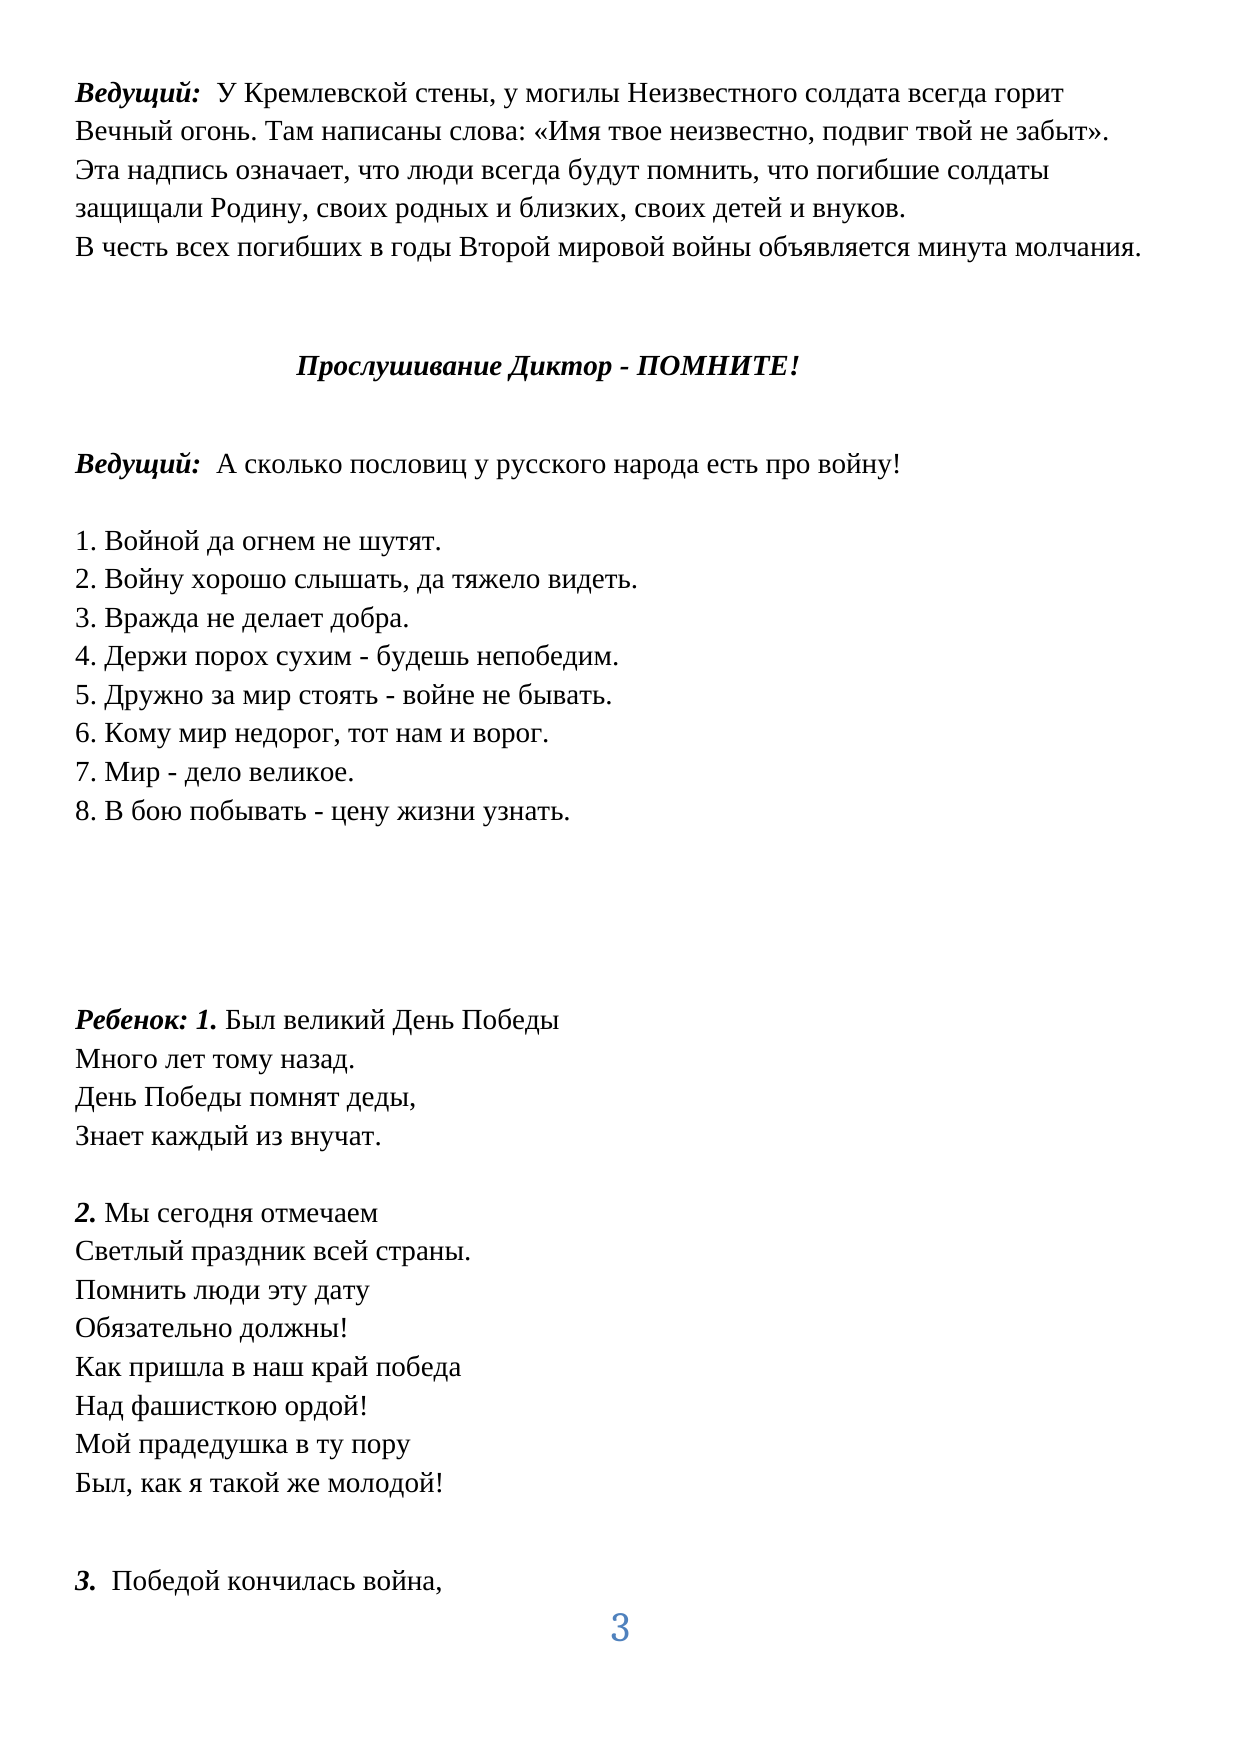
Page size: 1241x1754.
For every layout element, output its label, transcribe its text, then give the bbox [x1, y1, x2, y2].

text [75, 1524, 1165, 1596]
text Ведущий: А сколько пословиц у русского народа есть про войну! 1. Войной да огнем не шутят. 2. Войну хорошо слышать, да тяжело видеть. 3. Вражда не делает добра. 4. Держи порох сухим - будешь непобедим. 5. Дружно за мир стоять - войне не бывать. 6. Кому мир недорог, тот нам и ворог. 7. Мир - дело великое. 8. В бою побывать - цену жизни узнать. [75, 407, 1165, 826]
text Прослушивание Диктор - ПОМНИТЕ! [222, 348, 1165, 381]
text Ведущий: У Кремлевской стены, у могилы Неизвестного солдата всегда горит Вечный огонь. Там написаны слова: «Имя твое неизвестно, подвиг твой не забыт». Эта надпись означает, что люди всегда будут помнить, что погибшие солдаты защищали Родину, своих родных и близких, своих детей и внуков. В честь всех погибших в годы Второй мировой войны объявляется минута молчания. [75, 75, 1165, 263]
text Ребенок: 1. Был великий День Победы Много лет тому назад. День Победы помнят деды, Знает каждый из внучат. 2. Мы сегодня отмечаем Светлый праздник всей страны. Помнить люди эту дату Обязательно должны! Как пришла в наш край победа Над фашисткою ордой! Мой прадедушка в ту пору Был, как я такой же молодой! [75, 1002, 1165, 1498]
